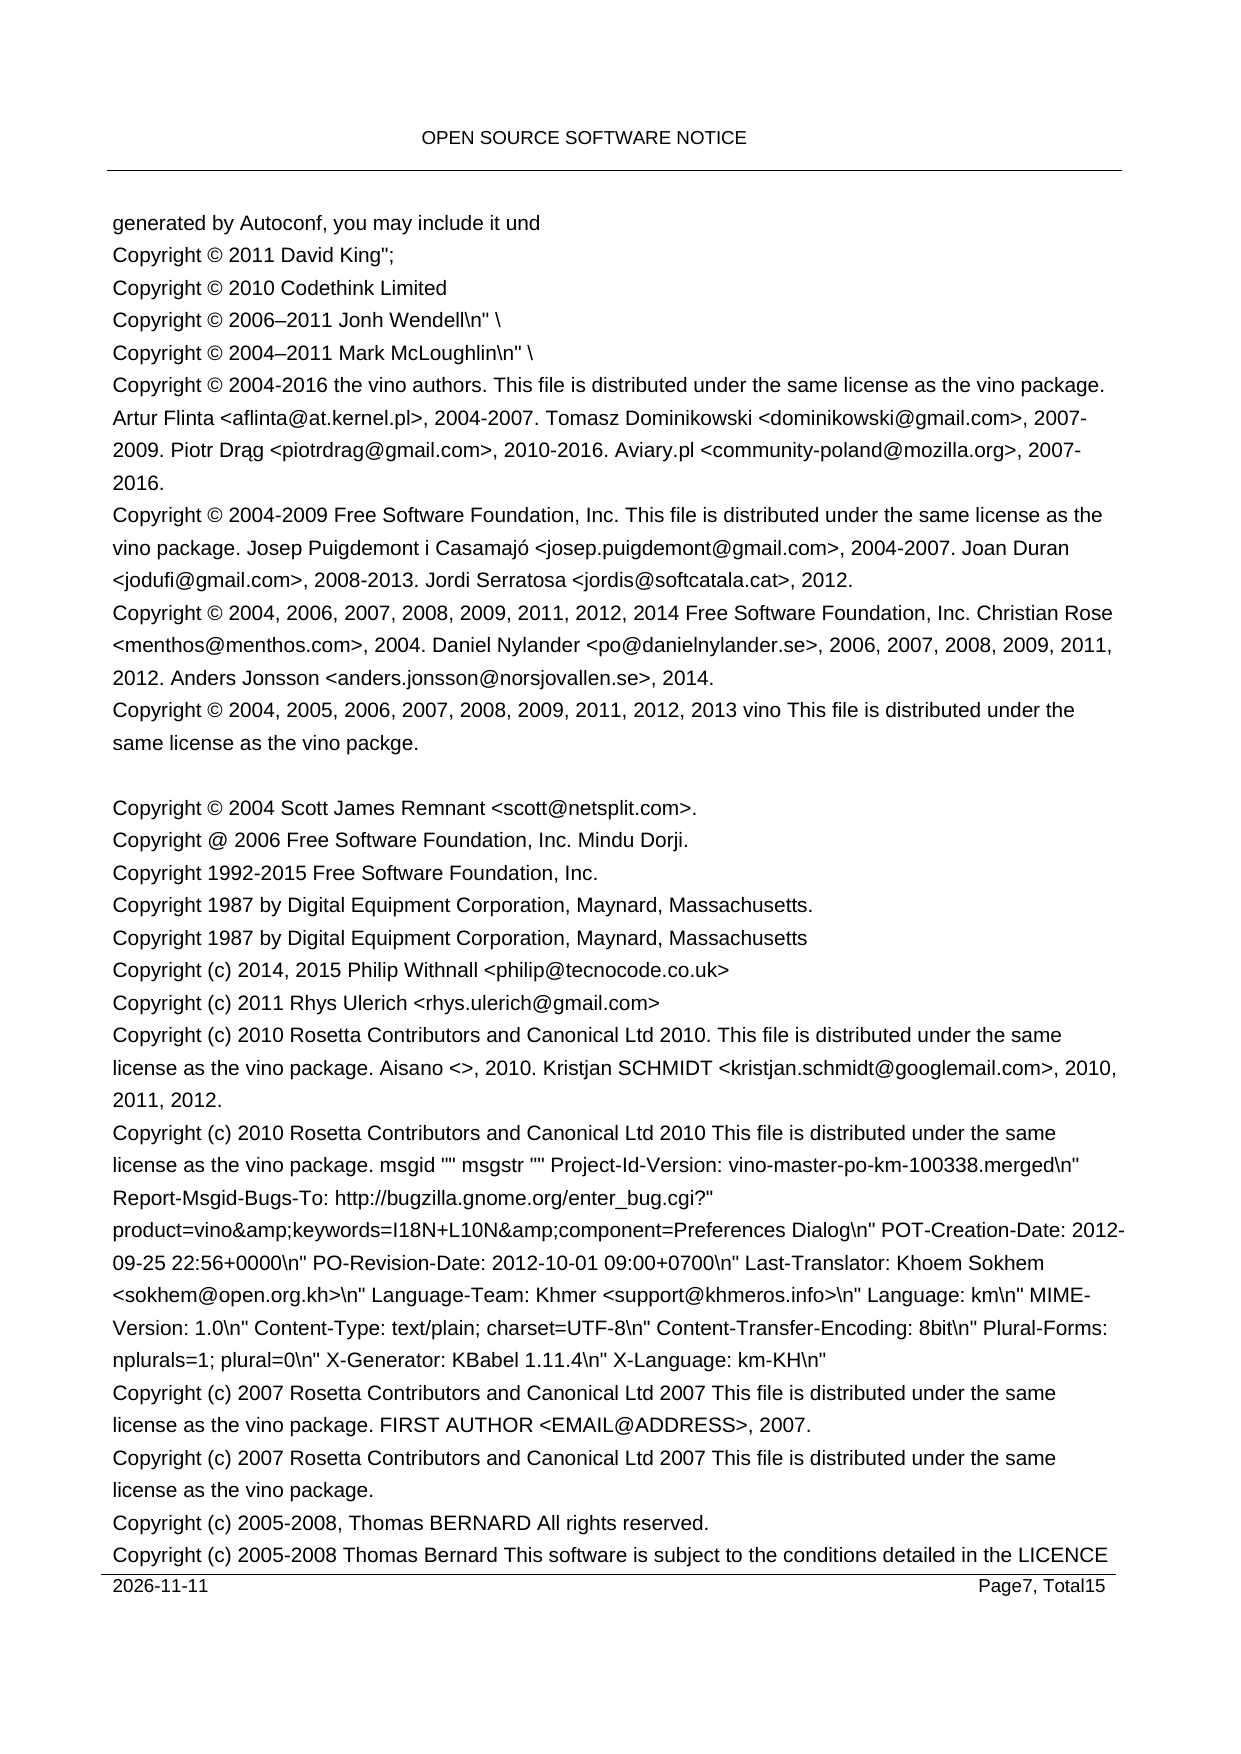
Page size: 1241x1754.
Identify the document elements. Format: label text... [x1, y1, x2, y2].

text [112, 1539, 1128, 1571]
text Copyright © 2011 David King"; [112, 239, 1128, 271]
text Copyright (c) 2014, 2015 Philip Withnall <philip@tecnocode.co.uk> [112, 954, 1128, 986]
text Copyright 1987 by Digital Equipment Corporation, Maynard, Massachusetts [112, 921, 1128, 954]
text Copyright © 2010 Codethink Limited [112, 271, 1128, 304]
text Copyright (c) 2011 Rhys Ulerich <rhys.ulerich@gmail.com> [112, 986, 1128, 1019]
text Copyright © 2004, 2006, 2007, 2008, 2009, 2011, 2012, 2014 Free Software Foundation, Inc. Christian Rose <menthos@menthos.com>, 2004. Daniel Nylander <po@danielnylander.se>, 2006, 2007, 2008, 2009, 2011, 2012. Anders Jonsson <anders.jonsson@norsjovallen.se>, 2014. [112, 596, 1128, 694]
text Copyright (c) 2010 Rosetta Contributors and Canonical Ltd 2010. This file is distributed under the same license as the vino package. Aisano <>, 2010. Kristjan SCHMIDT <kristjan.schmidt@googlemail.com>, 2010, 2011, 2012. [112, 1019, 1128, 1116]
text Copyright (c) 2005-2008, Thomas BERNARD All rights reserved. [112, 1506, 1128, 1539]
text Copyright © 2004-2009 Free Software Foundation, Inc. This file is distributed under the same license as the vino package. Josep Puigdemont i Casamajó <josep.puigdemont@gmail.com>, 2004-2007. Joan Duran <jodufi@gmail.com>, 2008-2013. Jordi Serratosa <jordis@softcatala.cat>, 2012. [112, 499, 1128, 596]
text Copyright (c) 2007 Rosetta Contributors and Canonical Ltd 2007 This file is distributed under the same license as the vino package. FIRST AUTHOR <EMAIL@ADDRESS>, 2007. [112, 1376, 1128, 1441]
text Copyright @ 2006 Free Software Foundation, Inc. Mindu Dorji. [112, 824, 1128, 856]
text Copyright (c) 2007 Rosetta Contributors and Canonical Ltd 2007 This file is distributed under the same license as the vino package. [112, 1441, 1128, 1506]
text Copyright © 2004, 2005, 2006, 2007, 2008, 2009, 2011, 2012, 2013 vino This file is distributed under the same license as the vino packge. [112, 694, 1128, 791]
text Copyright 1992-2015 Free Software Foundation, Inc. [112, 856, 1128, 889]
text Copyright © 2006–2011 Jonh Wendell\n" \ [112, 304, 1128, 336]
text Copyright © 2004-2016 the vino authors. This file is distributed under the same license as the vino package. Artur Flinta <aflinta@at.kernel.pl>, 2004-2007. Tomasz Dominikowski <dominikowski@gmail.com>, 2007-2009. Piotr Drąg <piotrdrag@gmail.com>, 2010-2016. Aviary.pl <community-poland@mozilla.org>, 2007-2016. [112, 369, 1128, 499]
text Copyright (c) 2010 Rosetta Contributors and Canonical Ltd 2010 This file is distributed under the same license as the vino package. msgid "" msgstr "" Project-Id-Version: vino-master-po-km-100338.merged\n" Report-Msgid-Bugs-To: http://bugzilla.gnome.org/enter_bug.cgi?" product=vino&amp;keywords=I18N+L10N&amp;component=Preferences Dialog\n" POT-Creation-Date: 2012-09-25 22:56+0000\n" PO-Revision-Date: 2012-10-01 09:00+0700\n" Last-Translator: Khoem Sokhem <sokhem@open.org.kh>\n" Language-Team: Khmer <support@khmeros.info>\n" Language: km\n" MIME-Version: 1.0\n" Content-Type: text/plain; charset=UTF-8\n" Content-Transfer-Encoding: 8bit\n" Plural-Forms: nplurals=1; plural=0\n" X-Generator: KBabel 1.11.4\n" X-Language: km-KH\n" [112, 1116, 1128, 1376]
text Copyright 1987 by Digital Equipment Corporation, Maynard, Massachusetts. [112, 889, 1128, 921]
text Copyright © 2004–2011 Mark McLoughlin\n" \ [112, 336, 1128, 369]
text Copyright © 2004 Scott James Remnant <scott@netsplit.com>. [112, 791, 1128, 824]
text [112, 206, 1128, 239]
